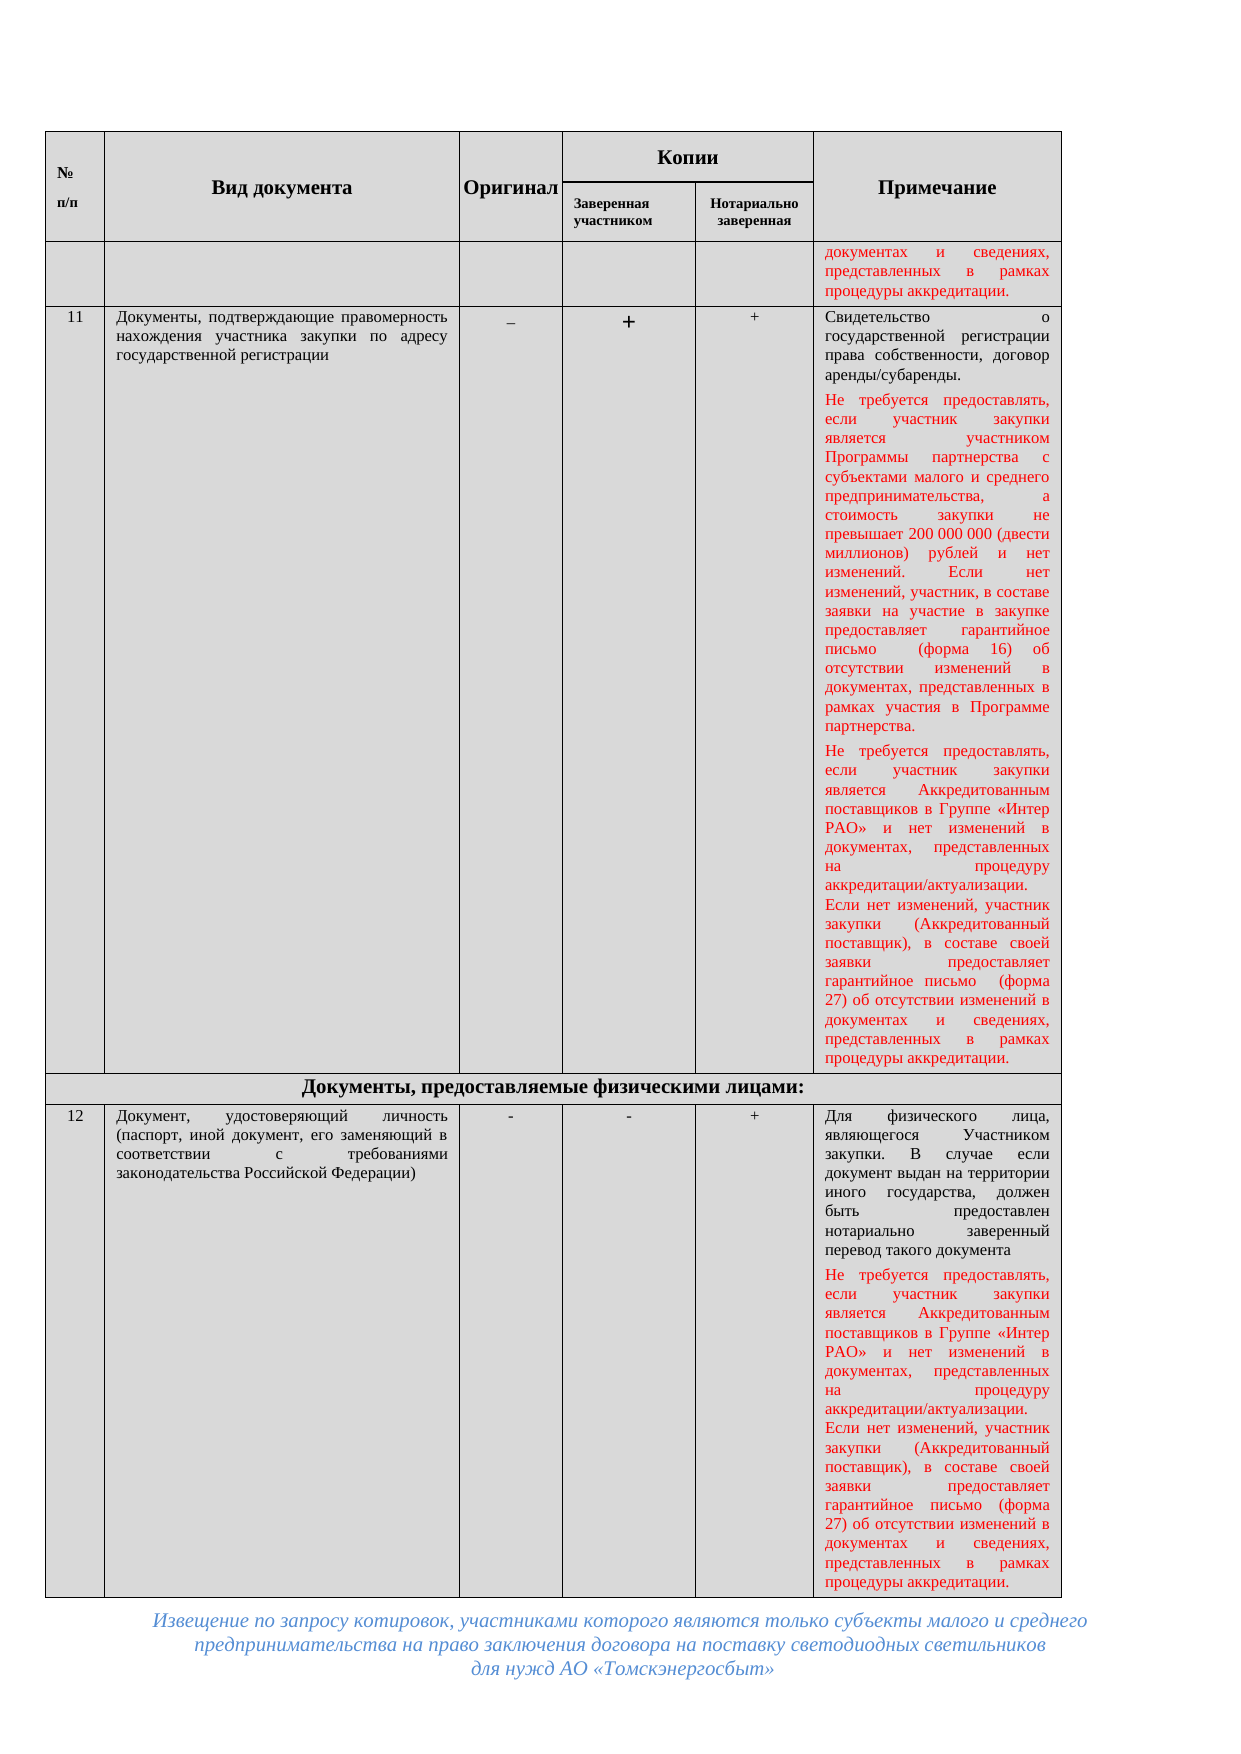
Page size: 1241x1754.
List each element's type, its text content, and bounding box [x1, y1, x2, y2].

table_header Вид документа [105, 132, 459, 241]
table_header Примечание [814, 132, 1061, 241]
table_cell - [460, 1105, 562, 1597]
table_cell Документ, удостоверяющий личность (паспорт, иной документ, его заменяющий в соответствии с требованиями законодательства Российской Федерации) [105, 1105, 459, 1597]
table_cell + [696, 242, 813, 306]
table_header № п/п [46, 132, 104, 241]
table_cell + [696, 307, 813, 1073]
table_cell 10 [46, 242, 104, 306]
table_header Копии [563, 132, 813, 181]
table_header Оригинал [460, 132, 562, 241]
table_cell Свидетельство о государственной регистрации права собственности, договор аренды/субаренды. Не требуется предоставлять, если участник закупки является участником Программы партнерства с субъектами малого и среднего предпринимательства, а стоимость закупки не превышает 200 000 000 (двести миллионов) рублей и нет изменений. Если нет изменений, участник, в составе заявки на участие в закупке предоставляет гарантийное письмо (форма 16) об отсутствии изменений в документах, представленных в рамках участия в Программе партнерства. Не требуется предоставлять, если участник закупки является Аккредитованным поставщиков в Группе «Интер РАО» и нет изменений в документах, представленных на процедуру аккредитации/актуализации. Если нет изменений, участник закупки (Аккредитованный поставщик), в составе своей заявки предоставляет гарантийное письмо (форма 27) об отсутствии изменений в документах и сведениях, представленных в рамках процедуры аккредитации. [814, 307, 1061, 1073]
table_cell + [563, 307, 695, 1073]
table_cell Заверенная участником [563, 183, 695, 241]
table_cell - [563, 1105, 695, 1597]
table_cell Документы, предоставляемые физическими лицами: [46, 1074, 1061, 1104]
table_cell + [696, 1105, 813, 1597]
table_cell 11 [46, 307, 104, 1073]
table_cell Документы, подтверждающие правомерность нахождения участника закупки по адресу государственной регистрации [105, 307, 459, 1073]
table_cell + [563, 242, 695, 306]
table_cell _ [460, 307, 562, 1073]
table_cell Нотариально заверенная [696, 183, 813, 241]
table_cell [105, 242, 459, 306]
table_cell 12 [46, 1105, 104, 1597]
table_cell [814, 242, 1061, 306]
table_cell Для физического лица, являющегося Участником закупки. В случае если документ выдан на территории иного государства, должен быть предоставлен нотариально заверенный перевод такого документа Не требуется предоставлять, если участник закупки является Аккредитованным поставщиков в Группе «Интер РАО» и нет изменений в документах, представленных на процедуру аккредитации/актуализации. Если нет изменений, участник закупки (Аккредитованный поставщик), в составе своей заявки предоставляет гарантийное письмо (форма 27) об отсутствии изменений в документах и сведениях, представленных в рамках процедуры аккредитации. [814, 1105, 1061, 1597]
table_cell _ [460, 242, 562, 306]
